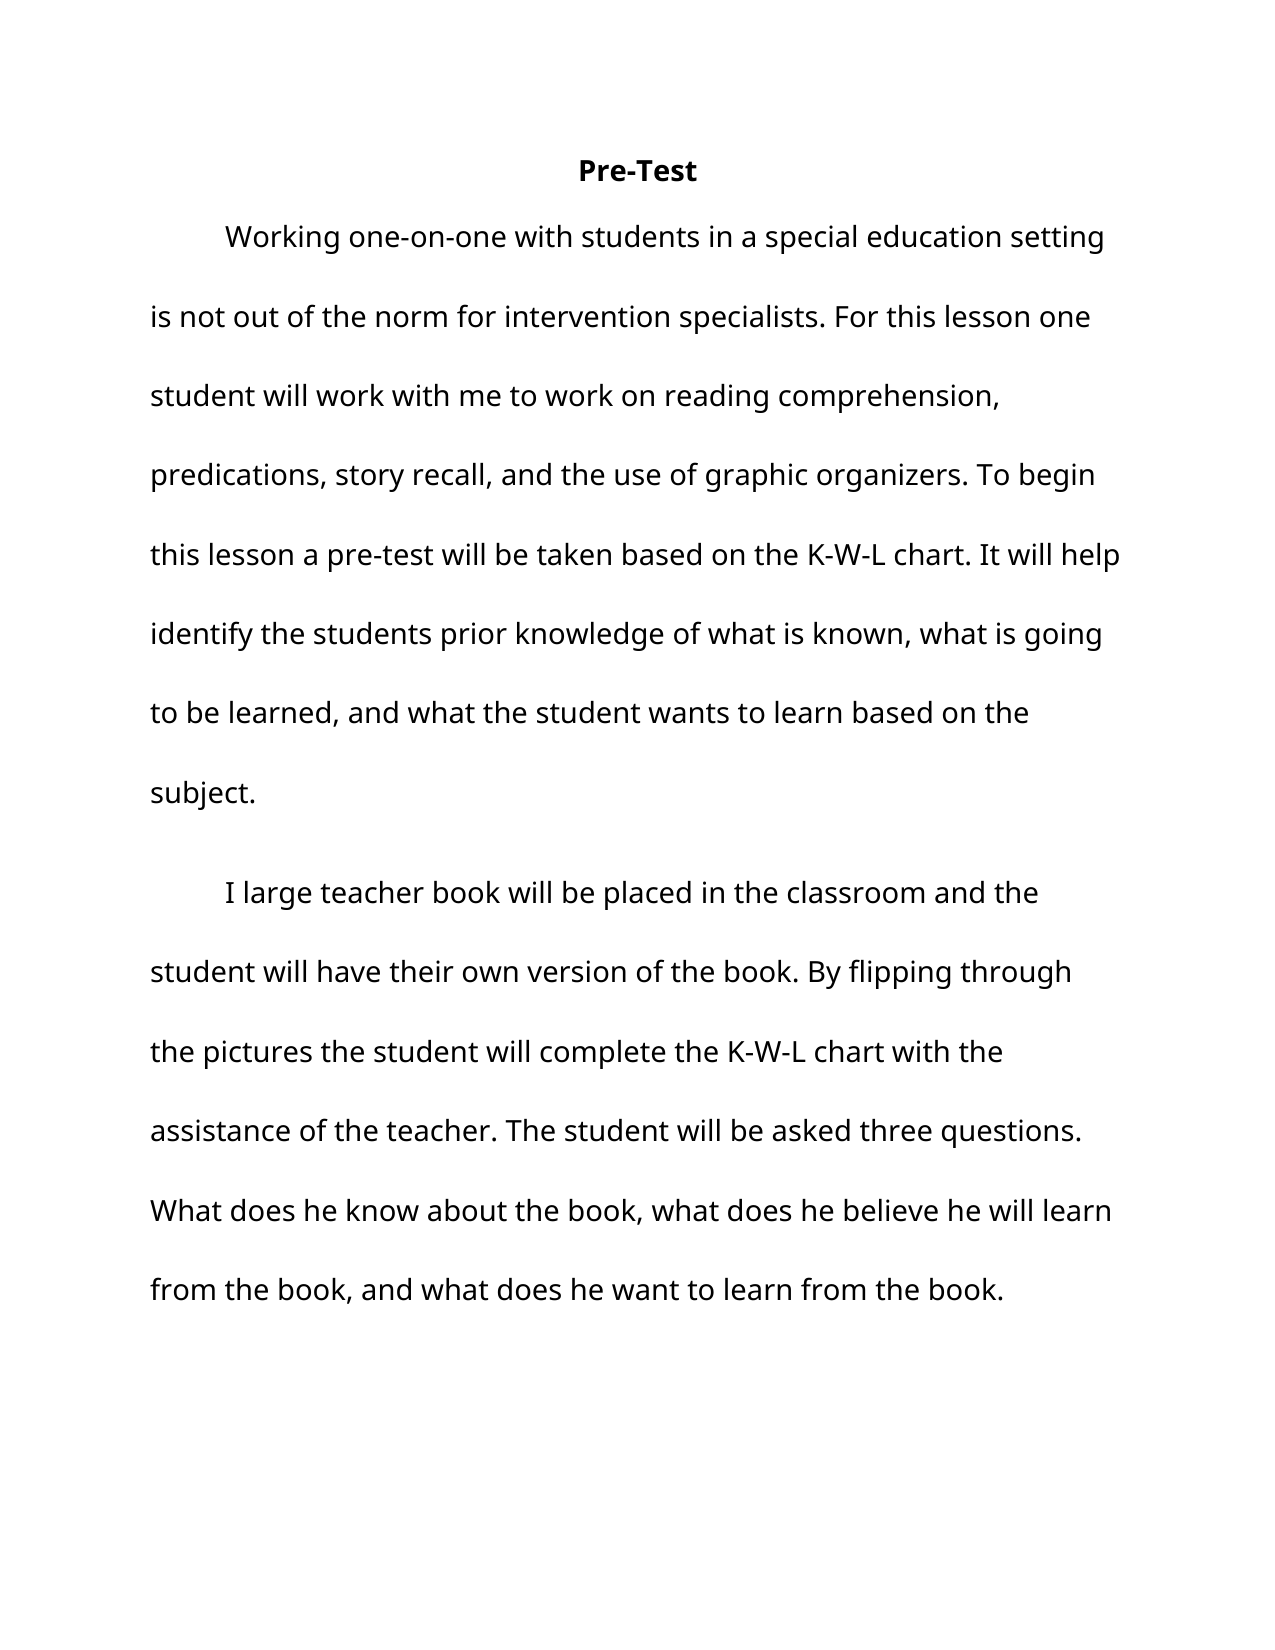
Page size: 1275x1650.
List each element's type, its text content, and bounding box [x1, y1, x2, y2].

text Pre-Test [150, 150, 1125, 190]
text Working one-on-one with students in a special education setting is not out of the norm for intervention specialists. For this lesson one student will work with me to work on reading comprehension, predications, story recall, and the use of graphic organizers. To begin this lesson a pre-test will be taken based on the K-W-L chart. It will help identify the students prior knowledge of what is known, what is going to be learned, and what the student wants to learn based on the subject. [150, 216, 1125, 812]
text I large teacher book will be placed in the classroom and the student will have their own version of the book. By flipping through the pictures the student will complete the K-W-L chart with the assistance of the teacher. The student will be asked three questions. What does he know about the book, what does he believe he will learn from the book, and what does he want to learn from the book. [150, 872, 1125, 1309]
